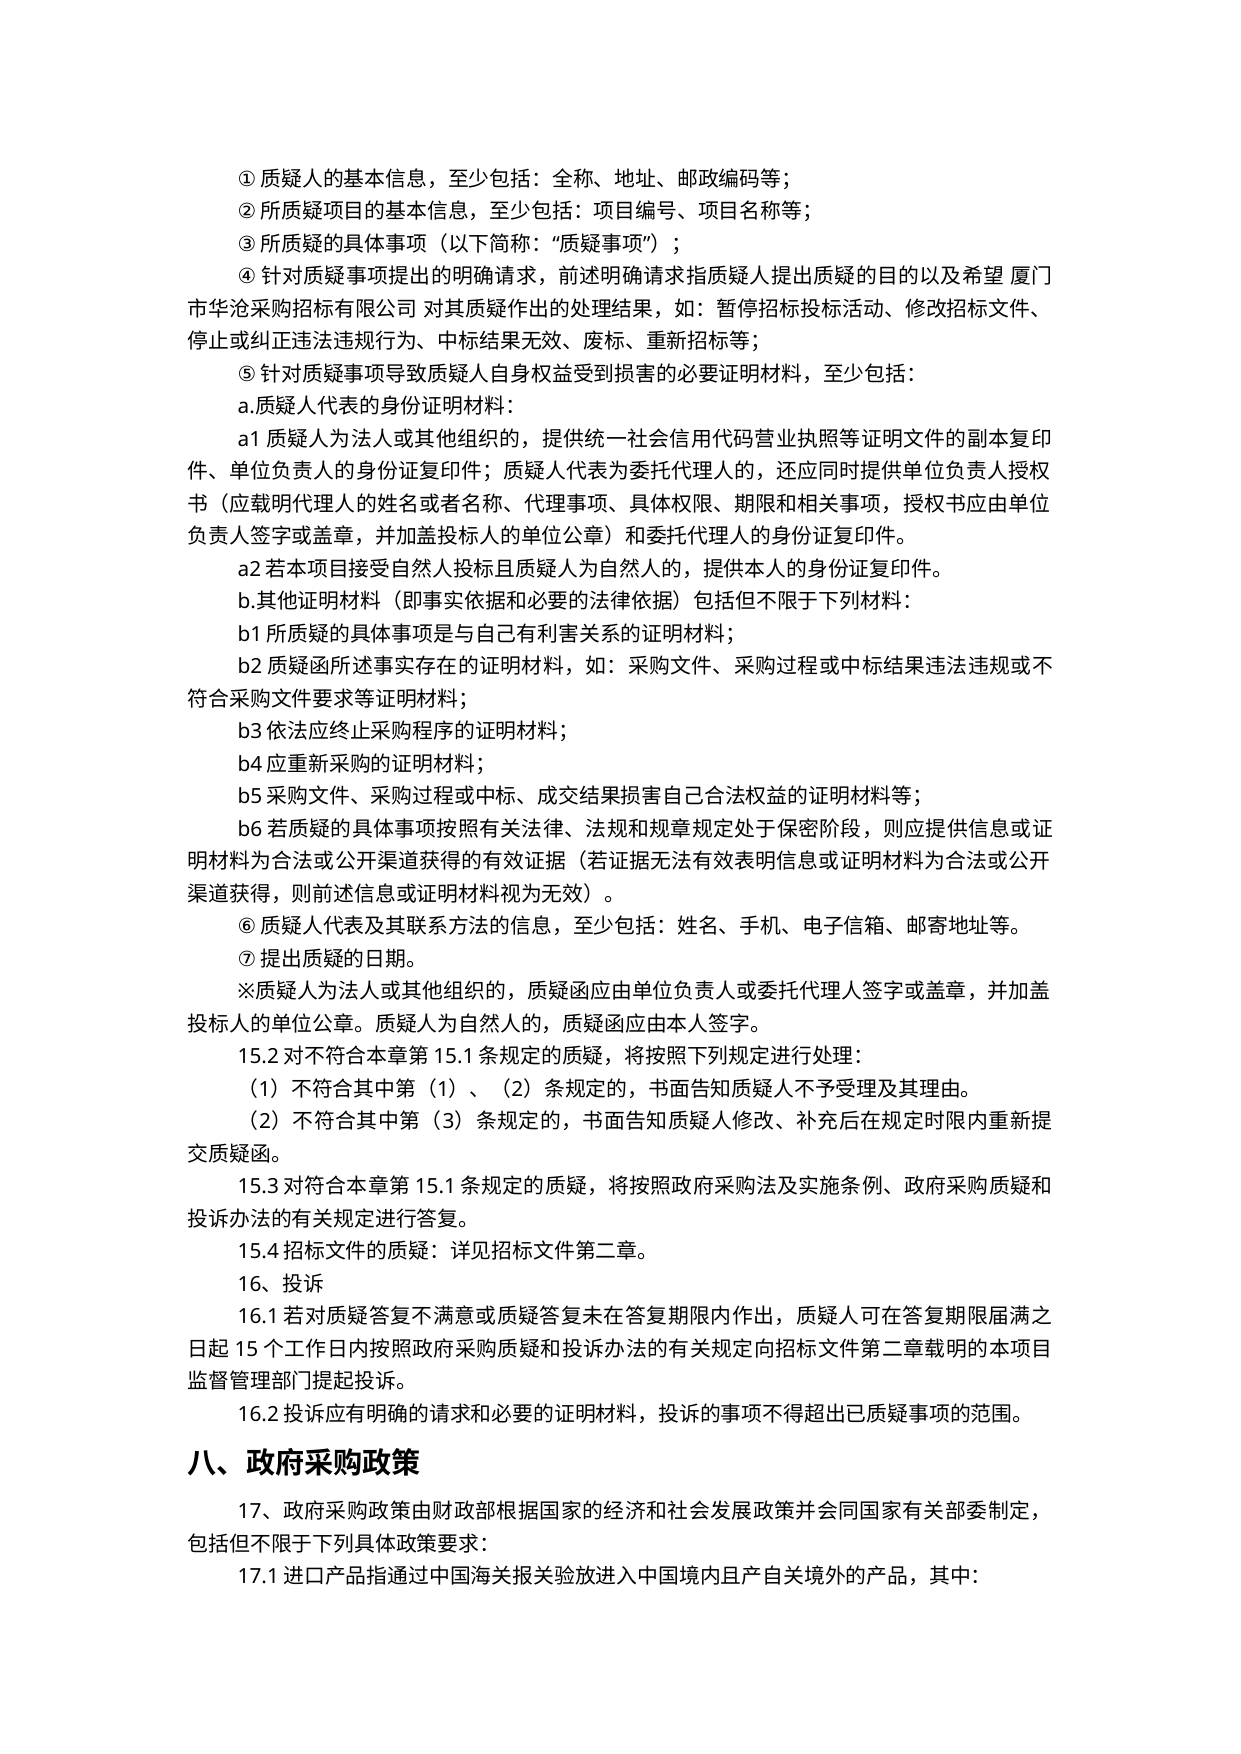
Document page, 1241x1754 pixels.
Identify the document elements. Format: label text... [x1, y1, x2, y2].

text ⑦提出质疑的日期。 [187, 942, 1053, 974]
text 八、政府采购政策 [187, 1429, 1053, 1494]
text a.质疑人代表的身份证明材料： [187, 389, 1053, 422]
text ⑥质疑人代表及其联系方法的信息，至少包括：姓名、手机、电子信箱、邮寄地址等。 [187, 909, 1053, 942]
text b4应重新采购的证明材料； [187, 747, 1053, 779]
text 15.4招标文件的质疑：详见招标文件第二章。 [187, 1234, 1053, 1267]
text a2若本项目接受自然人投标且质疑人为自然人的，提供本人的身份证复印件。 [187, 552, 1053, 584]
text b3依法应终止采购程序的证明材料； [187, 714, 1053, 747]
text 16.1若对质疑答复不满意或质疑答复未在答复期限内作出，质疑人可在答复期限届满之日起15个工作日内按照政府采购质疑和投诉办法的有关规定向招标文件第二章载明的本项目监督管理部门提起投诉。 [187, 1299, 1053, 1397]
text ⑤针对质疑事项导致质疑人自身权益受到损害的必要证明材料，至少包括： [187, 357, 1053, 389]
text b5采购文件、采购过程或中标、成交结果损害自己合法权益的证明材料等； [187, 779, 1053, 812]
text 15.3对符合本章第15.1条规定的质疑，将按照政府采购法及实施条例、政府采购质疑和投诉办法的有关规定进行答复。 [187, 1169, 1053, 1234]
text b.其他证明材料（即事实依据和必要的法律依据）包括但不限于下列材料： [187, 584, 1053, 617]
text 17.1进口产品指通过中国海关报关验放进入中国境内且产自关境外的产品，其中： [187, 1559, 1053, 1592]
text 17、政府采购政策由财政部根据国家的经济和社会发展政策并会同国家有关部委制定，包括但不限于下列具体政策要求： [187, 1494, 1053, 1559]
text 16、投诉 [187, 1267, 1053, 1299]
text b6若质疑的具体事项按照有关法律、法规和规章规定处于保密阶段，则应提供信息或证明材料为合法或公开渠道获得的有效证据（若证据无法有效表明信息或证明材料为合法或公开渠道获得，则前述信息或证明材料视为无效）。 [187, 812, 1053, 909]
text ※质疑人为法人或其他组织的，质疑函应由单位负责人或委托代理人签字或盖章，并加盖投标人的单位公章。质疑人为自然人的，质疑函应由本人签字。 [187, 974, 1053, 1039]
text b1所质疑的具体事项是与自己有利害关系的证明材料； [187, 617, 1053, 649]
text b2质疑函所述事实存在的证明材料，如：采购文件、采购过程或中标结果违法违规或不符合采购文件要求等证明材料； [187, 649, 1053, 714]
text ②所质疑项目的基本信息，至少包括：项目编号、项目名称等； [187, 194, 1053, 227]
text 15.2对不符合本章第15.1条规定的质疑，将按照下列规定进行处理： [187, 1039, 1053, 1072]
text ①质疑人的基本信息，至少包括：全称、地址、邮政编码等； [187, 162, 1053, 194]
text ③所质疑的具体事项（以下简称：“质疑事项”）； [187, 227, 1053, 259]
text （2）不符合其中第（3）条规定的，书面告知质疑人修改、补充后在规定时限内重新提交质疑函。 [187, 1104, 1053, 1169]
text ④针对质疑事项提出的明确请求，前述明确请求指质疑人提出质疑的目的以及希望 厦门市华沧采购招标有限公司 对其质疑作出的处理结果，如：暂停招标投标活动、修改招标文件、停止或纠正违法违规行为、中标结果无效、废标、重新招标等； [187, 259, 1053, 357]
text a1质疑人为法人或其他组织的，提供统一社会信用代码营业执照等证明文件的副本复印件、单位负责人的身份证复印件；质疑人代表为委托代理人的，还应同时提供单位负责人授权书（应载明代理人的姓名或者名称、代理事项、具体权限、期限和相关事项，授权书应由单位负责人签字或盖章，并加盖投标人的单位公章）和委托代理人的身份证复印件。 [187, 422, 1053, 552]
text （1）不符合其中第（1）、（2）条规定的，书面告知质疑人不予受理及其理由。 [187, 1072, 1053, 1104]
text 16.2投诉应有明确的请求和必要的证明材料，投诉的事项不得超出已质疑事项的范围。 [187, 1397, 1053, 1429]
